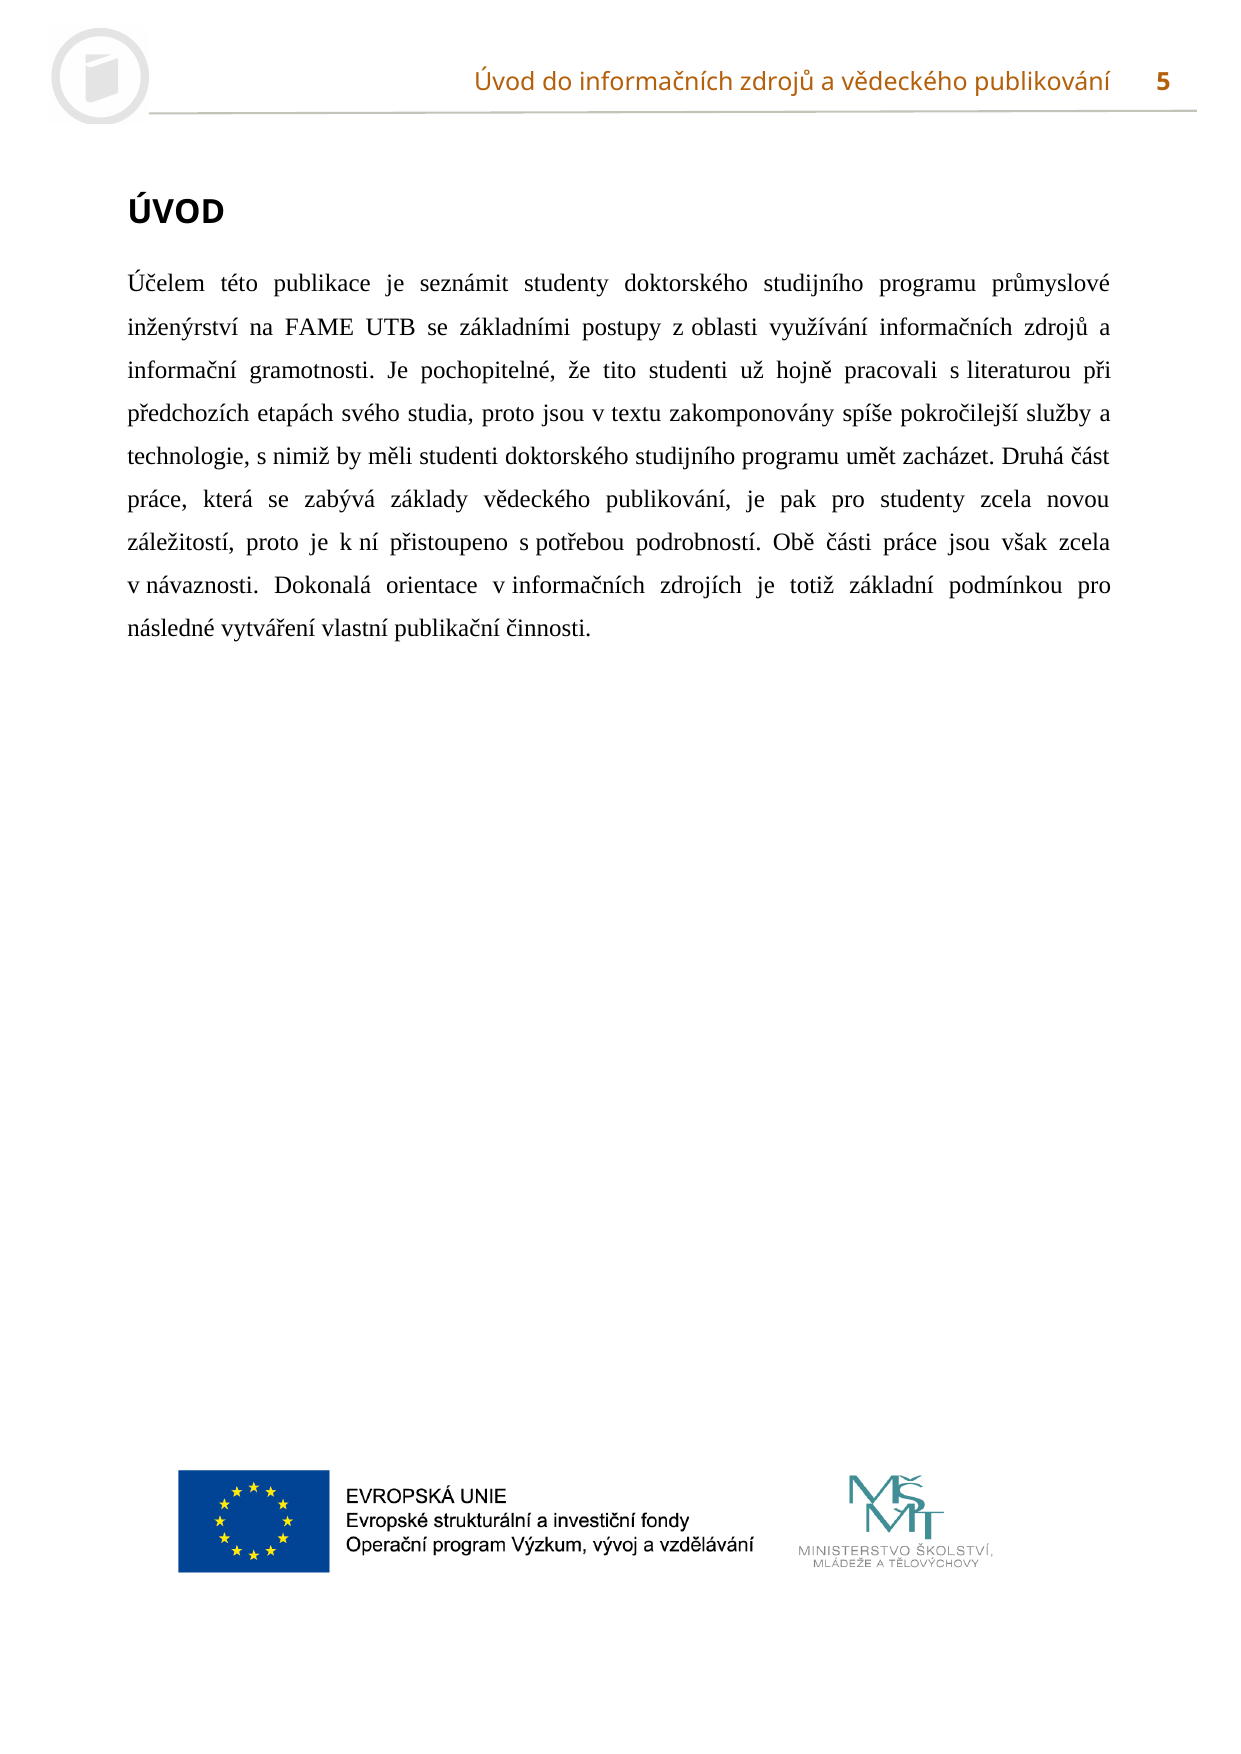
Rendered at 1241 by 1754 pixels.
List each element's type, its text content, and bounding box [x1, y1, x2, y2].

text Účelem této publikace je seznámit studenty doktorského studijního programu průmyslové inženýrství na FAME UTB se základními postupy z oblasti využívání informačních zdrojů a informační gramotnosti. Je pochopitelné, že tito studenti už hojně pracovali s literaturou při předchozích etapách svého studia, proto jsou v textu zakomponovány spíše pokročilejší služby a technologie, s nimiž by měli studenti doktorského studijního programu umět zacházet. Druhá část práce, která se zabývá základy vědeckého publikování, je pak pro studenty zcela novou záležitostí, proto je k ní přistoupeno s potřebou podrobností. Obě části práce jsou však zcela v návaznosti. Dokonalá orientace v informačních zdrojích je totiž základní podmínkou pro následné vytváření vlastní publikační činnosti. [127, 268, 1111, 642]
picture [127, 1419, 1043, 1623]
text Úvod [127, 188, 1111, 233]
